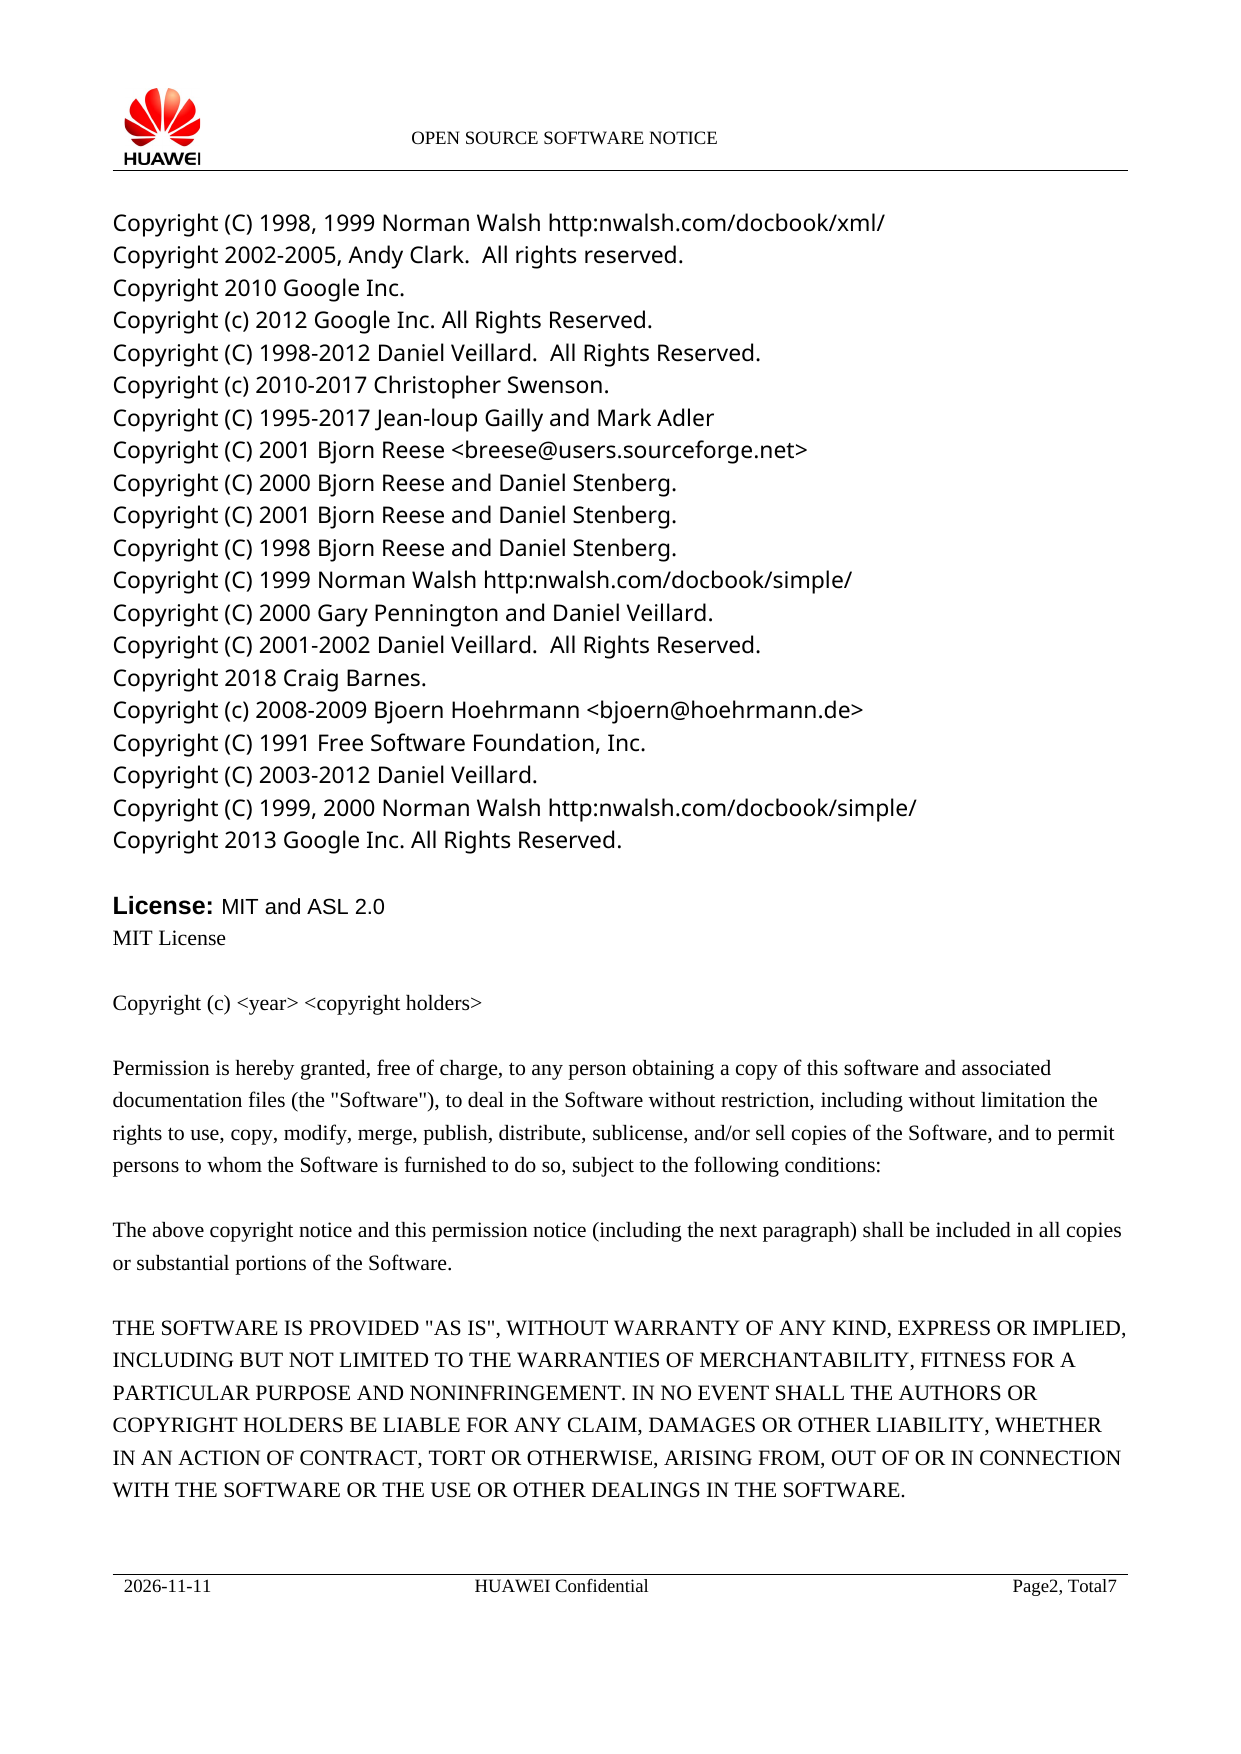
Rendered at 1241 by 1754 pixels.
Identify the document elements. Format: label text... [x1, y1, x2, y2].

text License: MIT and ASL 2.0 [112, 889, 1128, 921]
picture [124, 88, 201, 165]
